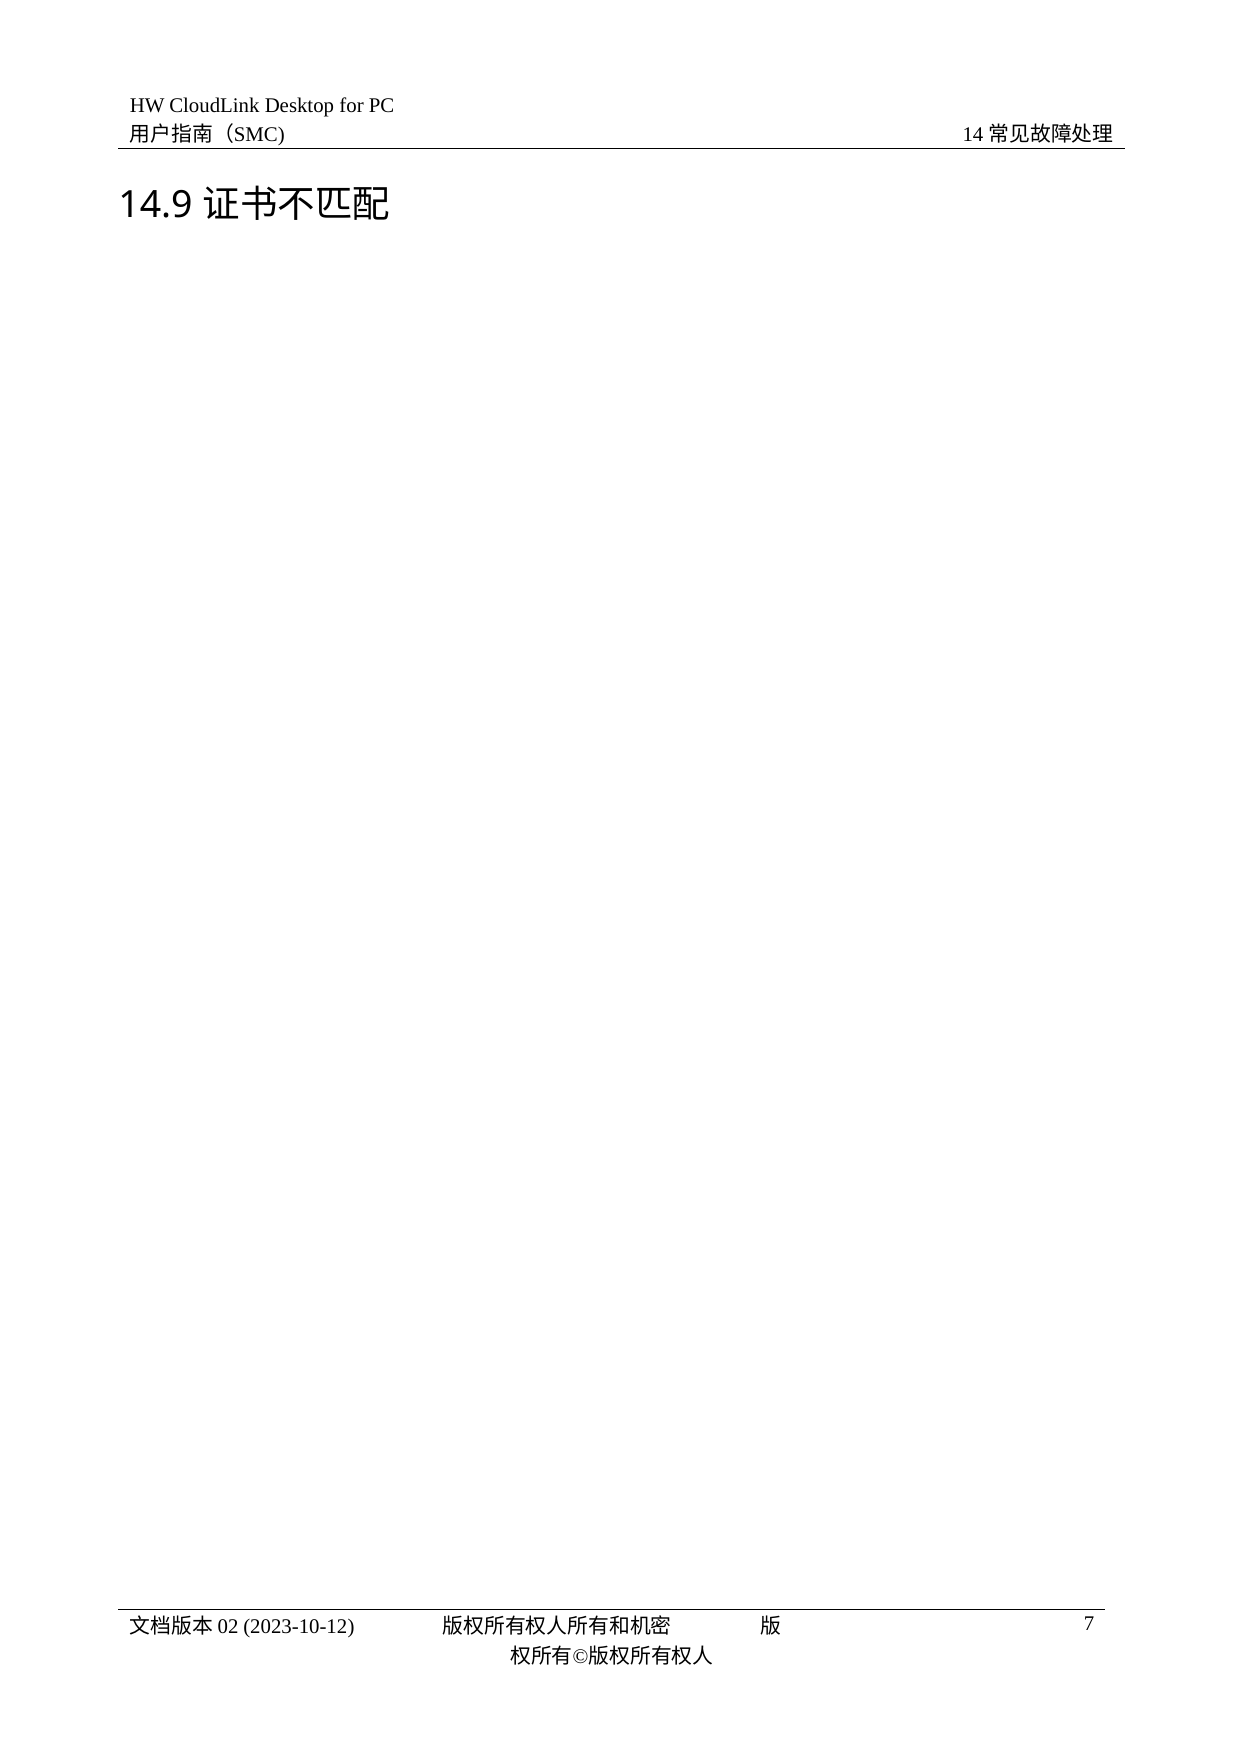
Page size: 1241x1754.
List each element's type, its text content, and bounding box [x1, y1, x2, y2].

subtitle 证书不匹配 [118, 177, 1122, 228]
